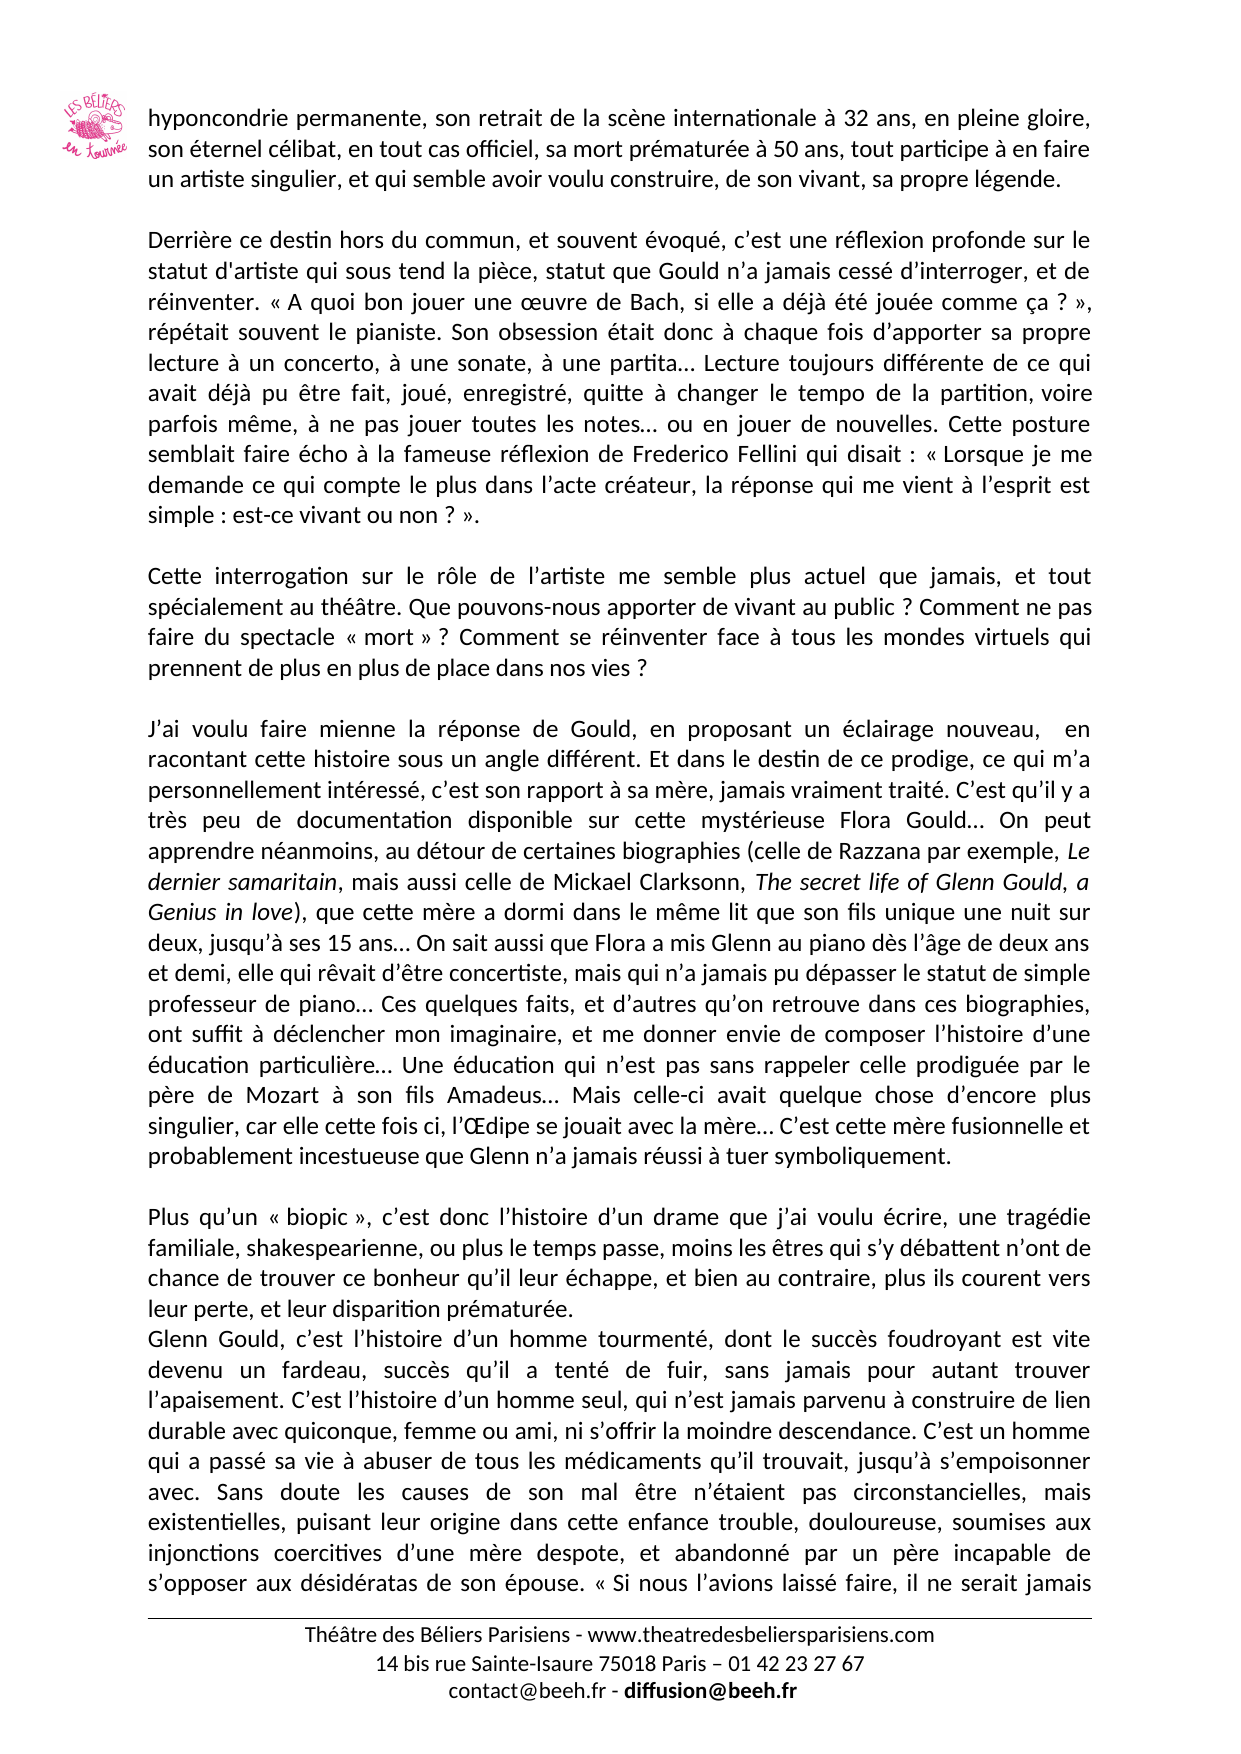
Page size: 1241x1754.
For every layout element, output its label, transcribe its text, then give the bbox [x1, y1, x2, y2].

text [148, 1323, 1092, 1598]
text Plus qu’un « biopic », c’est donc l’histoire d’un drame que j’ai voulu écrire, une tragédie familiale, shakespearienne, ou plus le temps passe, moins les êtres qui s’y débattent n’ont de chance de trouver ce bonheur qu’il leur échappe, et bien au contraire, plus ils courent vers leur perte, et leur disparition prématurée. [148, 1201, 1092, 1323]
picture [60, 91, 128, 159]
text Derrière ce destin hors du commun, et souvent évoqué, c’est une réflexion profonde sur le statut d'artiste qui sous tend la pièce, statut que Gould n’a jamais cessé d’interroger, et de réinventer. « A quoi bon jouer une œuvre de Bach, si elle a déjà été jouée comme ça ? », répétait souvent le pianiste. Son obsession était donc à chaque fois d’apporter sa propre lecture à un concerto, à une sonate, à une partita… Lecture toujours différente de ce qui avait déjà pu être fait, joué, enregistré, quitte à changer le tempo de la partition, voire parfois même, à ne pas jouer toutes les notes… ou en jouer de nouvelles. Cette posture semblait faire écho à la fameuse réflexion de Frederico Fellini qui disait : « Lorsque je me demande ce qui compte le plus dans l’acte créateur, la réponse qui me vient à l’esprit est simple : est-ce vivant ou non ? ». [148, 225, 1092, 530]
text Cette interrogation sur le rôle de l’artiste me semble plus actuel que jamais, et tout spécialement au théâtre. Que pouvons-nous apporter de vivant au public ? Comment ne pas faire du spectacle « mort » ? Comment se réinventer face à tous les mondes virtuels qui prennent de plus en plus de place dans nos vies ? [148, 560, 1092, 682]
text J’ai voulu faire mienne la réponse de Gould, en proposant un éclairage nouveau, en racontant cette histoire sous un angle différent. Et dans le destin de ce prodige, ce qui m’a personnellement intéressé, c’est son rapport à sa mère, jamais vraiment traité. C’est qu’il y a très peu de documentation disponible sur cette mystérieuse Flora Gould… On peut apprendre néanmoins, au détour de certaines biographies (celle de Razzana par exemple, Le dernier samaritain, mais aussi celle de Mickael Clarksonn, The secret life of Glenn Gould, a Genius in love), que cette mère a dormi dans le même lit que son fils unique une nuit sur deux, jusqu’à ses 15 ans… On sait aussi que Flora a mis Glenn au piano dès l’âge de deux ans et demi, elle qui rêvait d’être concertiste, mais qui n’a jamais pu dépasser le statut de simple professeur de piano… Ces quelques faits, et d’autres qu’on retrouve dans ces biographies, ont suffit à déclencher mon imaginaire, et me donner envie de composer l’histoire d’une éducation particulière… Une éducation qui n’est pas sans rappeler celle prodiguée par le père de Mozart à son fils Amadeus… Mais celle-ci avait quelque chose d’encore plus singulier, car elle cette fois ci, l’Œdipe se jouait avec la mère… C’est cette mère fusionnelle et probablement incestueuse que Glenn n’a jamais réussi à tuer symboliquement. [148, 713, 1092, 1171]
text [148, 103, 1092, 194]
